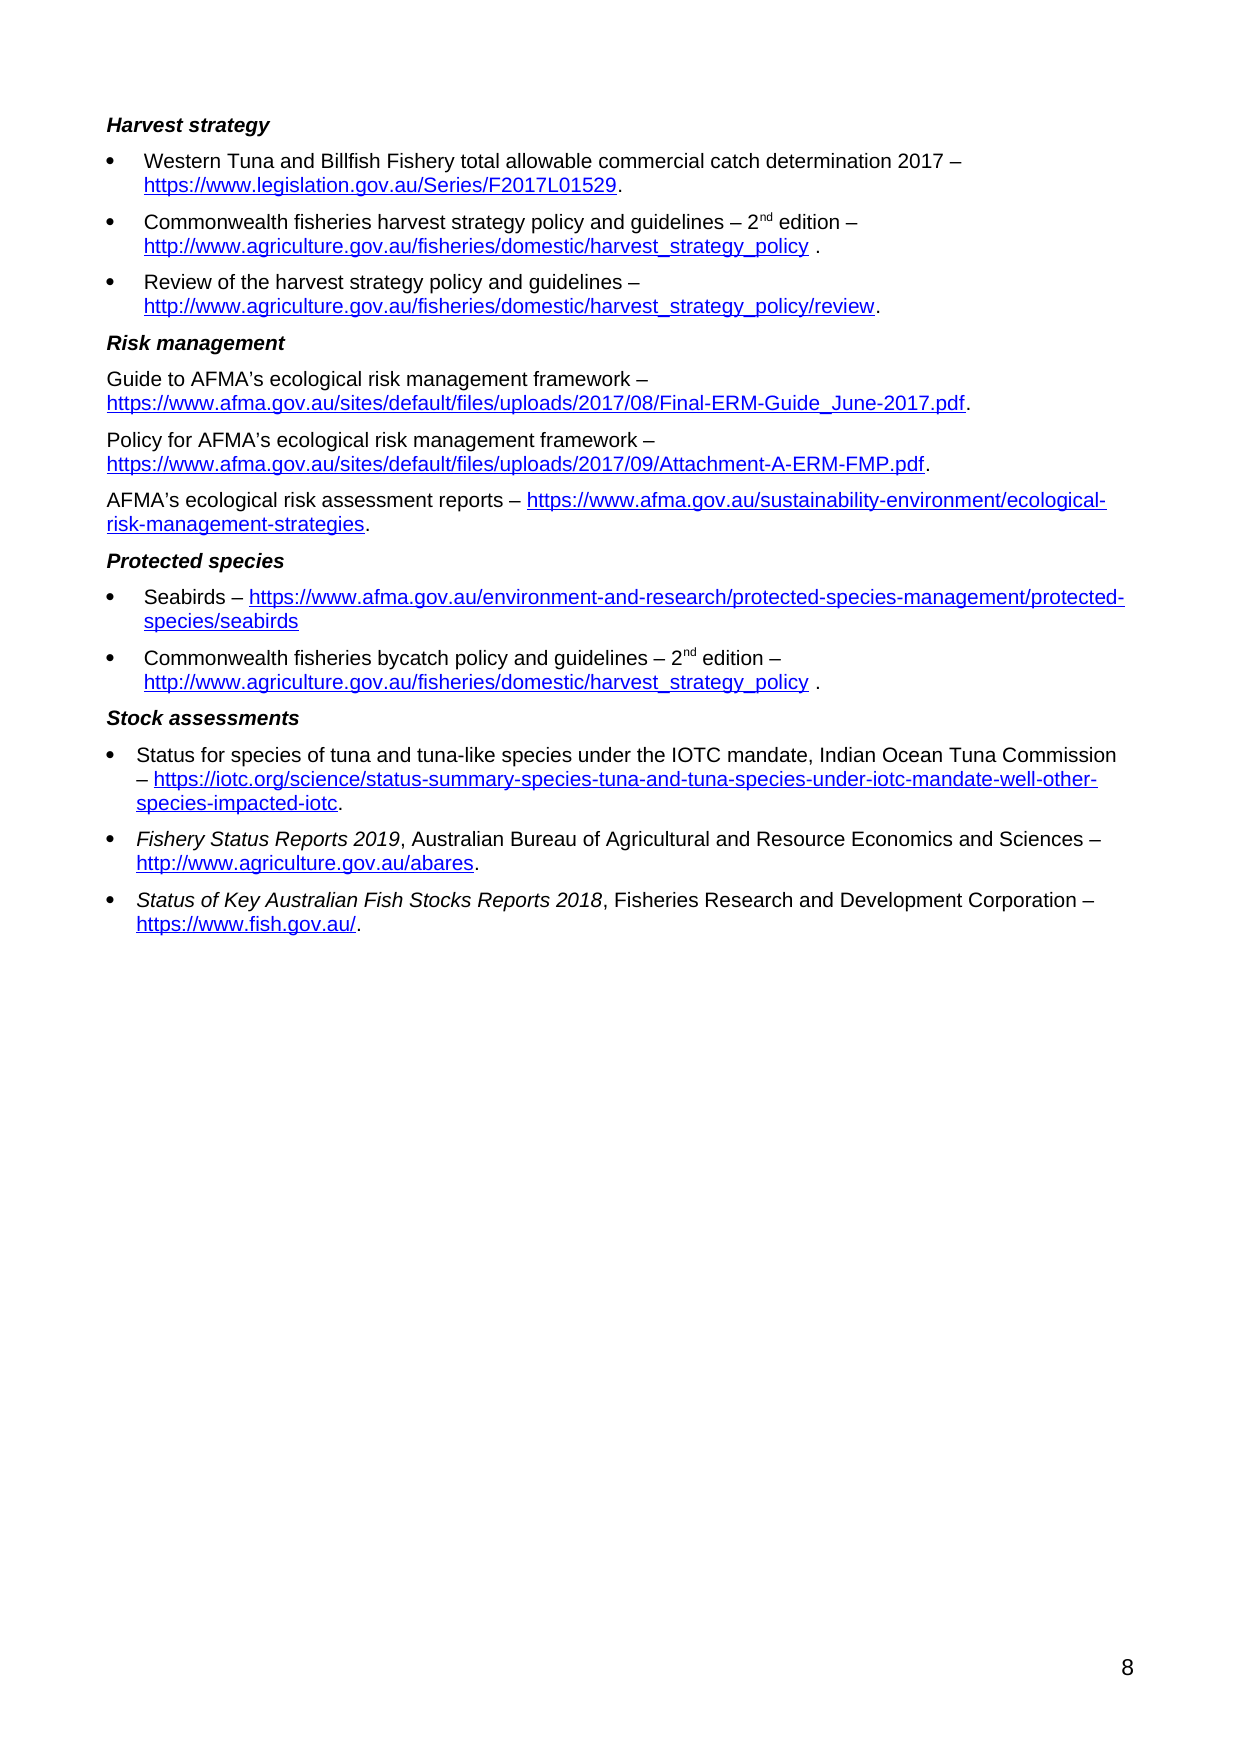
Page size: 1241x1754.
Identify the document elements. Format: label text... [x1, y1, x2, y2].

text Guide to AFMA’s ecological risk management framework – https://www.afma.gov.au/sites/default/files/uploads/2017/08/Final-ERM-Guide_June-2017.pdf. [106, 367, 1134, 415]
text Risk management [106, 331, 1134, 355]
list Status for species of tuna and tuna-like species under the IOTC mandate, Indian Ocean Tuna Commission – https://iotc.org/science/status-summary-species-tuna-and-tuna-species-under-iotc-mandate-well-other-species-impacted-iotc. [106, 742, 1134, 814]
text Policy for AFMA’s ecological risk management framework – https://www.afma.gov.au/sites/default/files/uploads/2017/09/Attachment-A-ERM-FMP.pdf. [106, 428, 1134, 476]
list Seabirds – https://www.afma.gov.au/environment-and-research/protected-species-management/protected-species/seabirds [106, 585, 1134, 633]
text Stock assessments [106, 706, 1134, 730]
list Commonwealth fisheries bycatch policy and guidelines – 2nd edition – http://www.agriculture.gov.au/fisheries/domestic/harvest_strategy_policy . [106, 645, 1134, 693]
text AFMA’s ecological risk assessment reports – https://www.afma.gov.au/sustainability-environment/ecological-risk-management-strategies. [106, 488, 1134, 536]
list Status of Key Australian Fish Stocks Reports 2018, Fisheries Research and Development Corporation – https://www.fish.gov.au/. [106, 887, 1134, 935]
text Harvest strategy [106, 113, 1134, 137]
list Western Tuna and Billfish Fishery total allowable commercial catch determination 2017 – https://www.legislation.gov.au/Series/F2017L01529. [106, 149, 1134, 197]
list Fishery Status Reports 2019, Australian Bureau of Agricultural and Resource Economics and Sciences – http://www.agriculture.gov.au/abares. [106, 827, 1134, 875]
list Commonwealth fisheries harvest strategy policy and guidelines – 2nd edition – http://www.agriculture.gov.au/fisheries/domestic/harvest_strategy_policy . [106, 210, 1134, 258]
text Protected species [106, 548, 1134, 572]
list Review of the harvest strategy policy and guidelines – http://www.agriculture.gov.au/fisheries/domestic/harvest_strategy_policy/review. [106, 270, 1134, 318]
